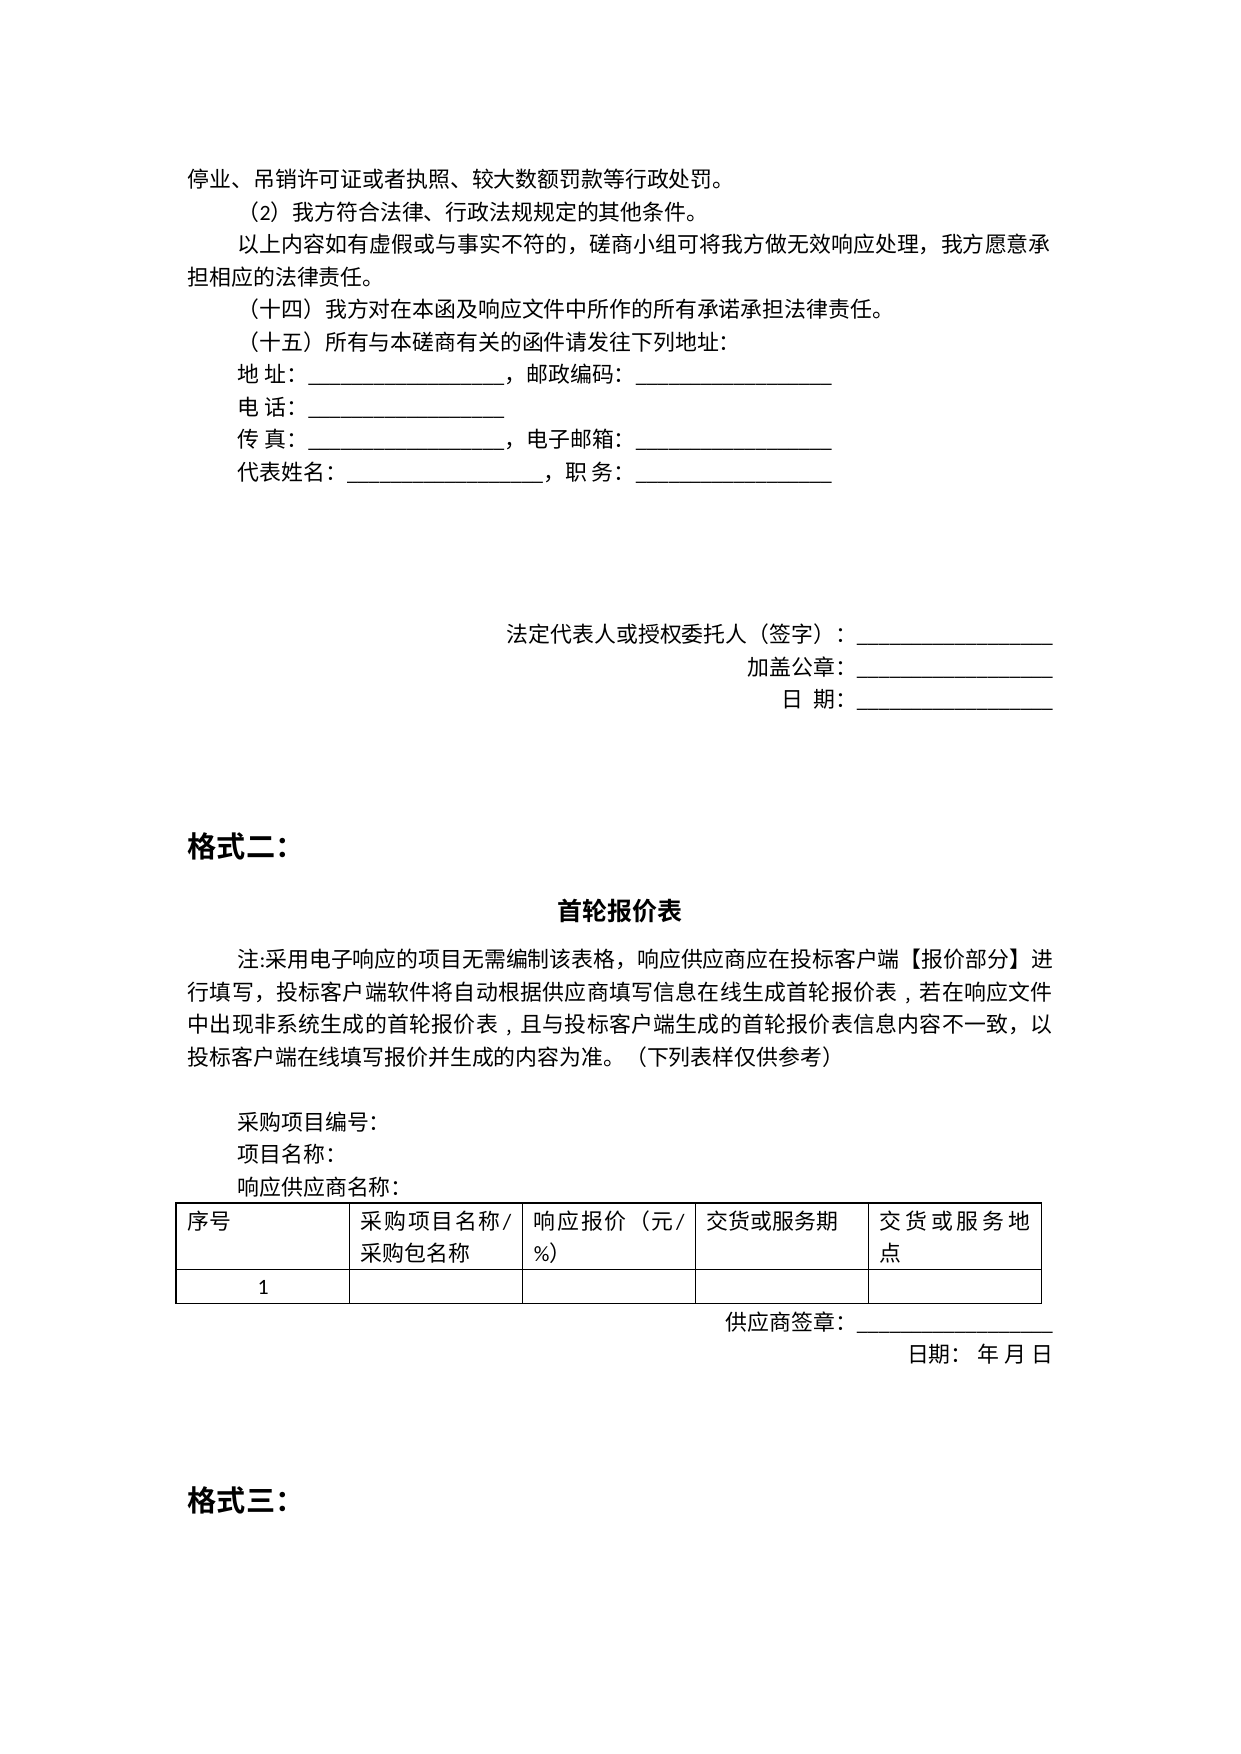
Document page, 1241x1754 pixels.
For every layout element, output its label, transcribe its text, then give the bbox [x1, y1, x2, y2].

text 首轮报价表 [187, 877, 1053, 942]
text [187, 162, 1053, 194]
text 传 真：__________________，电子邮箱：__________________ [187, 422, 1053, 454]
text 响应供应商名称： [187, 1169, 1053, 1202]
text （十五）所有与本磋商有关的函件请发往下列地址： [187, 324, 1053, 357]
table_cell [696, 1270, 868, 1303]
text 日 期：__________________ [187, 682, 1053, 714]
table_header 交货或服务地点 [869, 1204, 1041, 1268]
text 日期： 年 月 日 [187, 1337, 1053, 1369]
text 注:采用电子响应的项目无需编制该表格，响应供应商应在投标客户端【报价部分】进行填写，投标客户端软件将自动根据供应商填写信息在线生成首轮报价表﹐若在响应文件中出现非系统生成的首轮报价表﹐且与投标客户端生成的首轮报价表信息内容不一致，以投标客户端在线填写报价并生成的内容为准。（下列表样仅供参考） [187, 942, 1053, 1104]
table_cell 1 [177, 1270, 349, 1303]
table_header 序号 [177, 1204, 349, 1268]
text 采购项目编号： [187, 1104, 1053, 1137]
text 地 址：__________________，邮政编码：__________________ [187, 357, 1053, 389]
text 法定代表人或授权委托人（签字）：__________________ [187, 617, 1053, 649]
table_cell [869, 1270, 1041, 1303]
table_header 响应报价（元/%） [523, 1204, 695, 1268]
text 代表姓名：__________________，职 务：__________________ [187, 454, 1053, 487]
table_cell [350, 1270, 522, 1303]
text 以上内容如有虚假或与事实不符的，磋商小组可将我方做无效响应处理，我方愿意承担相应的法律责任。 [187, 227, 1053, 292]
table_header 采购项目名称/采购包名称 [350, 1204, 522, 1268]
table_cell [523, 1270, 695, 1303]
text 格式三： [187, 1467, 1053, 1532]
table_header 交货或服务期 [696, 1204, 868, 1268]
text 格式二： [187, 812, 1053, 877]
text 供应商签章：__________________ [187, 1304, 1053, 1337]
text 加盖公章：__________________ [187, 649, 1053, 682]
text （十四）我方对在本函及响应文件中所作的所有承诺承担法律责任。 [187, 292, 1053, 324]
text 项目名称： [187, 1137, 1053, 1169]
text 电 话：__________________ [187, 389, 1053, 422]
text （2）我方符合法律、行政法规规定的其他条件。 [187, 194, 1053, 227]
